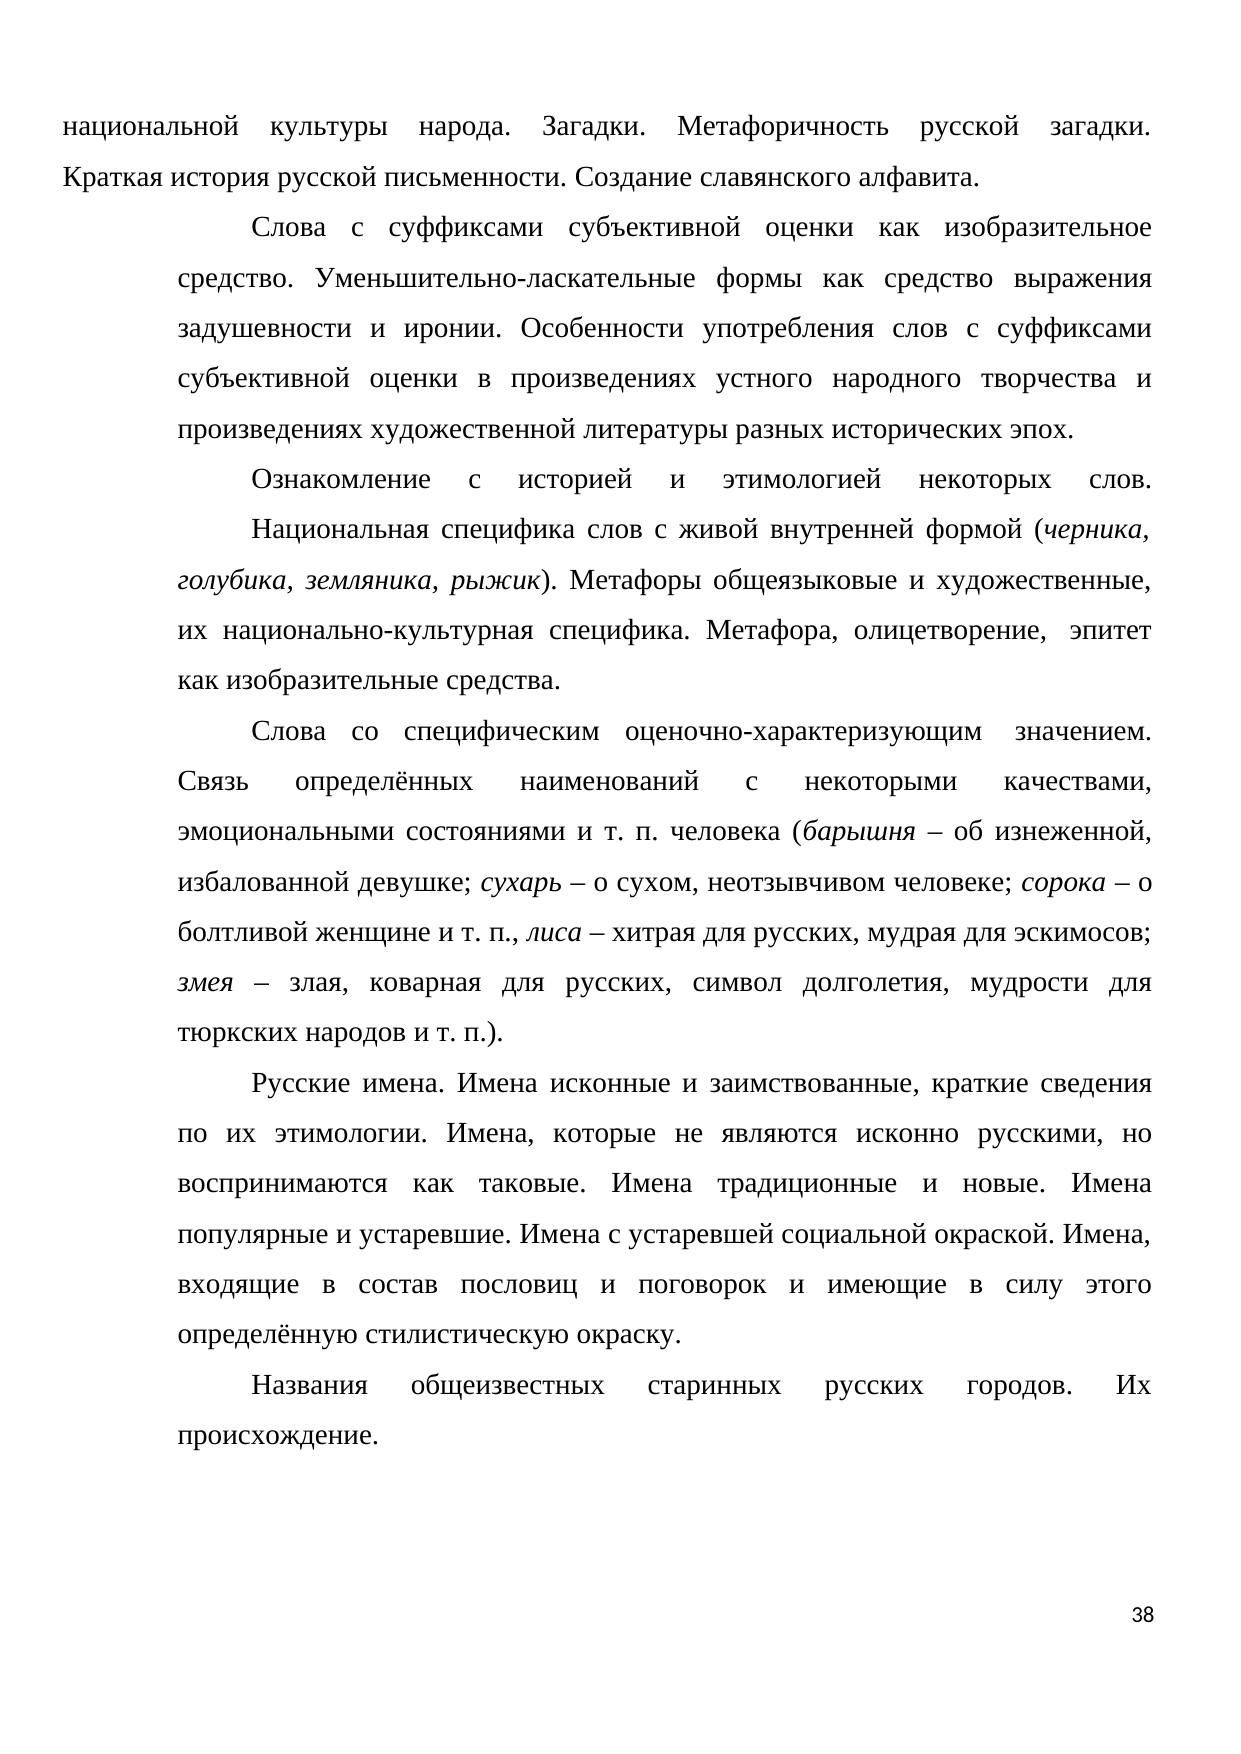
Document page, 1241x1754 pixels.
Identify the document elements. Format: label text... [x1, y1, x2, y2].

text голубика, земляника, рыжик). Метафоры общеязыковые и художественные, их национально-культурная специфика. Метафора, олицетворение, эпитет как изобразительные средства. [177, 562, 1152, 696]
text Ознакомление с историей и этимологией некоторых слов. Национальная специфика слов с живой внутренней формой (черника, [251, 461, 1152, 545]
text Русские имена. Имена исконные и заимствованные, краткие сведения по их этимологии. Имена, которые не являются исконно русскими, но воспринимаются как таковые. Имена традиционные и новые. Имена популярные и устаревшие. Имена с устаревшей социальной окраской. Имена, входящие в состав пословиц и поговорок и имеющие в силу этого определённую стилистическую окраску. [177, 1065, 1152, 1350]
text Названия общеизвестных старинных русских городов. Их происхождение. [177, 1367, 1151, 1451]
text Слова с суффиксами субъективной оценки как изобразительное средство. Уменьшительно-ласкательные формы как средство выражения задушевности и иронии. Особенности употребления слов с суффиксами субъективной оценки в произведениях устного народного творчества и произведениях художественной литературы разных исторических эпох. [177, 209, 1152, 444]
text национальной культуры народа. Загадки. Метафоричность русской загадки. Краткая история русской письменности. Создание славянского алфавита. [62, 108, 1151, 192]
text Слова со специфическим оценочно-характеризующим значением. Связь определённых наименований с некоторыми качествами, эмоциональными состояниями и т. п. человека (барышня – об изнеженной, избалованной девушке; сухарь – о сухом, неотзывчивом человеке; сорока – о болтливой женщине и т. п., лиса – хитрая для русских, мудрая для эскимосов; змея – злая, коварная для русских, символ долголетия, мудрости для тюркских народов и т. п.). [177, 713, 1152, 1048]
